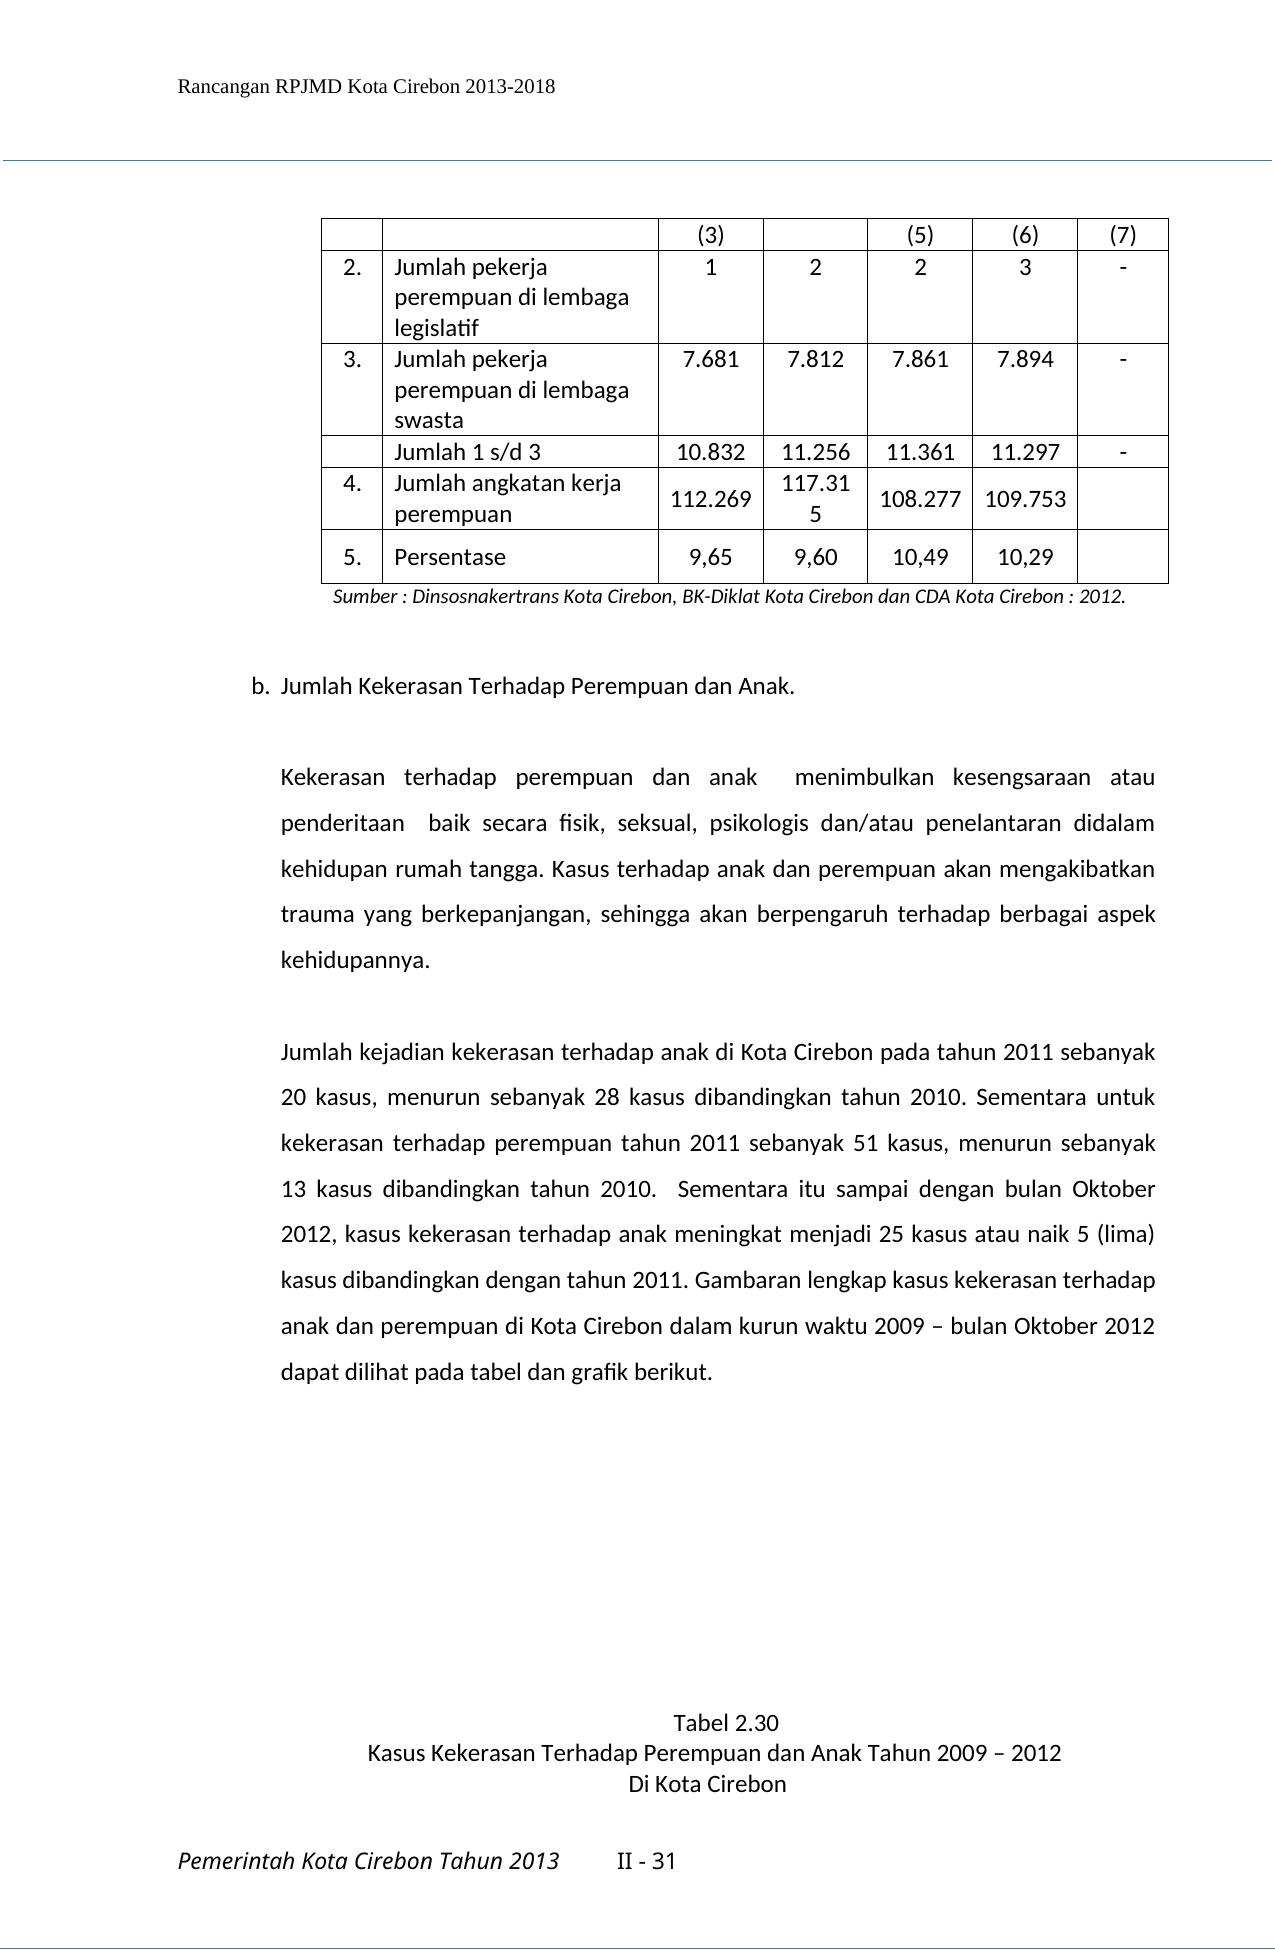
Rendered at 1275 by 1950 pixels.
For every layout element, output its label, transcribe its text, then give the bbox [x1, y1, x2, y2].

table_cell 11.297 [973, 436, 1077, 467]
table_cell - [1078, 251, 1168, 342]
table_cell 2 [868, 251, 972, 342]
table_cell (6) [973, 219, 1077, 250]
table_cell - [1078, 436, 1168, 467]
table_cell 9,65 [659, 530, 763, 582]
text Di Kota Cirebon [258, 1768, 1157, 1798]
table_cell 108.277 [868, 468, 972, 529]
table_cell 7.861 [868, 344, 972, 435]
table_cell (5) [868, 219, 972, 250]
list Jumlah Kekerasan Terhadap Perempuan dan Anak. [251, 670, 1157, 700]
table_cell 1 [659, 251, 763, 342]
table_cell 11.361 [868, 436, 972, 467]
text Tabel 2.30 [295, 1707, 1157, 1737]
table_cell Jumlah angkatan kerja perempuan [383, 468, 658, 529]
text Sumber : Dinsosnakertrans Kota Cirebon, BK-Diklat Kota Cirebon dan CDA Kota Cirebon : 2012. [333, 584, 1157, 609]
table_cell 10,49 [868, 530, 972, 582]
table_cell [322, 436, 382, 467]
table_cell Jumlah pekerja perempuan di lembaga swasta [383, 344, 658, 435]
table_cell 7.681 [659, 344, 763, 435]
table_cell 112.269 [659, 468, 763, 529]
table_cell [764, 219, 867, 250]
table_cell 7.894 [973, 344, 1077, 435]
table_cell Jumlah pekerja perempuan di lembaga legislatif [383, 251, 658, 342]
table_cell 2. [322, 251, 382, 342]
table_cell (7) [1078, 219, 1168, 250]
table_cell 2 [764, 251, 867, 342]
table_cell 3 [973, 251, 1077, 342]
table_cell 11.256 [764, 436, 867, 467]
table_cell [1078, 530, 1168, 582]
table_cell 10.832 [659, 436, 763, 467]
table_cell 117.315 [764, 468, 867, 529]
table_cell Persentase [383, 530, 658, 582]
table_cell Jumlah 1 s/d 3 [383, 436, 658, 467]
table_cell 10,29 [973, 530, 1077, 582]
table_cell (3) [659, 219, 763, 250]
table_cell 9,60 [764, 530, 867, 582]
text Jumlah kejadian kekerasan terhadap anak di Kota Cirebon pada tahun 2011 sebanyak 20 kasus, menurun sebanyak 28 kasus dibandingkan tahun 2010. Sementara untuk kekerasan terhadap perempuan tahun 2011 sebanyak 51 kasus, menurun sebanyak 13 kasus dibandingkan tahun 2010. Sementara itu sampai dengan bulan Oktober 2012, kasus kekerasan terhadap anak meningkat menjadi 25 kasus atau naik 5 (lima) kasus dibandingkan dengan tahun 2011. Gambaran lengkap kasus kekerasan terhadap anak dan perempuan di Kota Cirebon dalam kurun waktu 2009 – bulan Oktober 2012 dapat dilihat pada tabel dan grafik berikut. [281, 1036, 1157, 1386]
table_cell 3. [322, 344, 382, 435]
table_cell 109.753 [973, 468, 1077, 529]
table_cell [1078, 468, 1168, 529]
table_cell 5. [322, 530, 382, 582]
table_cell - [1078, 344, 1168, 435]
table_cell 7.812 [764, 344, 867, 435]
text Kasus Kekerasan Terhadap Perempuan dan Anak Tahun 2009 – 2012 [273, 1737, 1157, 1768]
table_cell 4. [322, 468, 382, 529]
text Kekerasan terhadap perempuan dan anak menimbulkan kesengsaraan atau penderitaan baik secara fisik, seksual, psikologis dan/atau penelantaran didalam kehidupan rumah tangga. Kasus terhadap anak dan perempuan akan mengakibatkan trauma yang berkepanjangan, sehingga akan berpengaruh terhadap berbagai aspek kehidupannya. [281, 761, 1157, 975]
